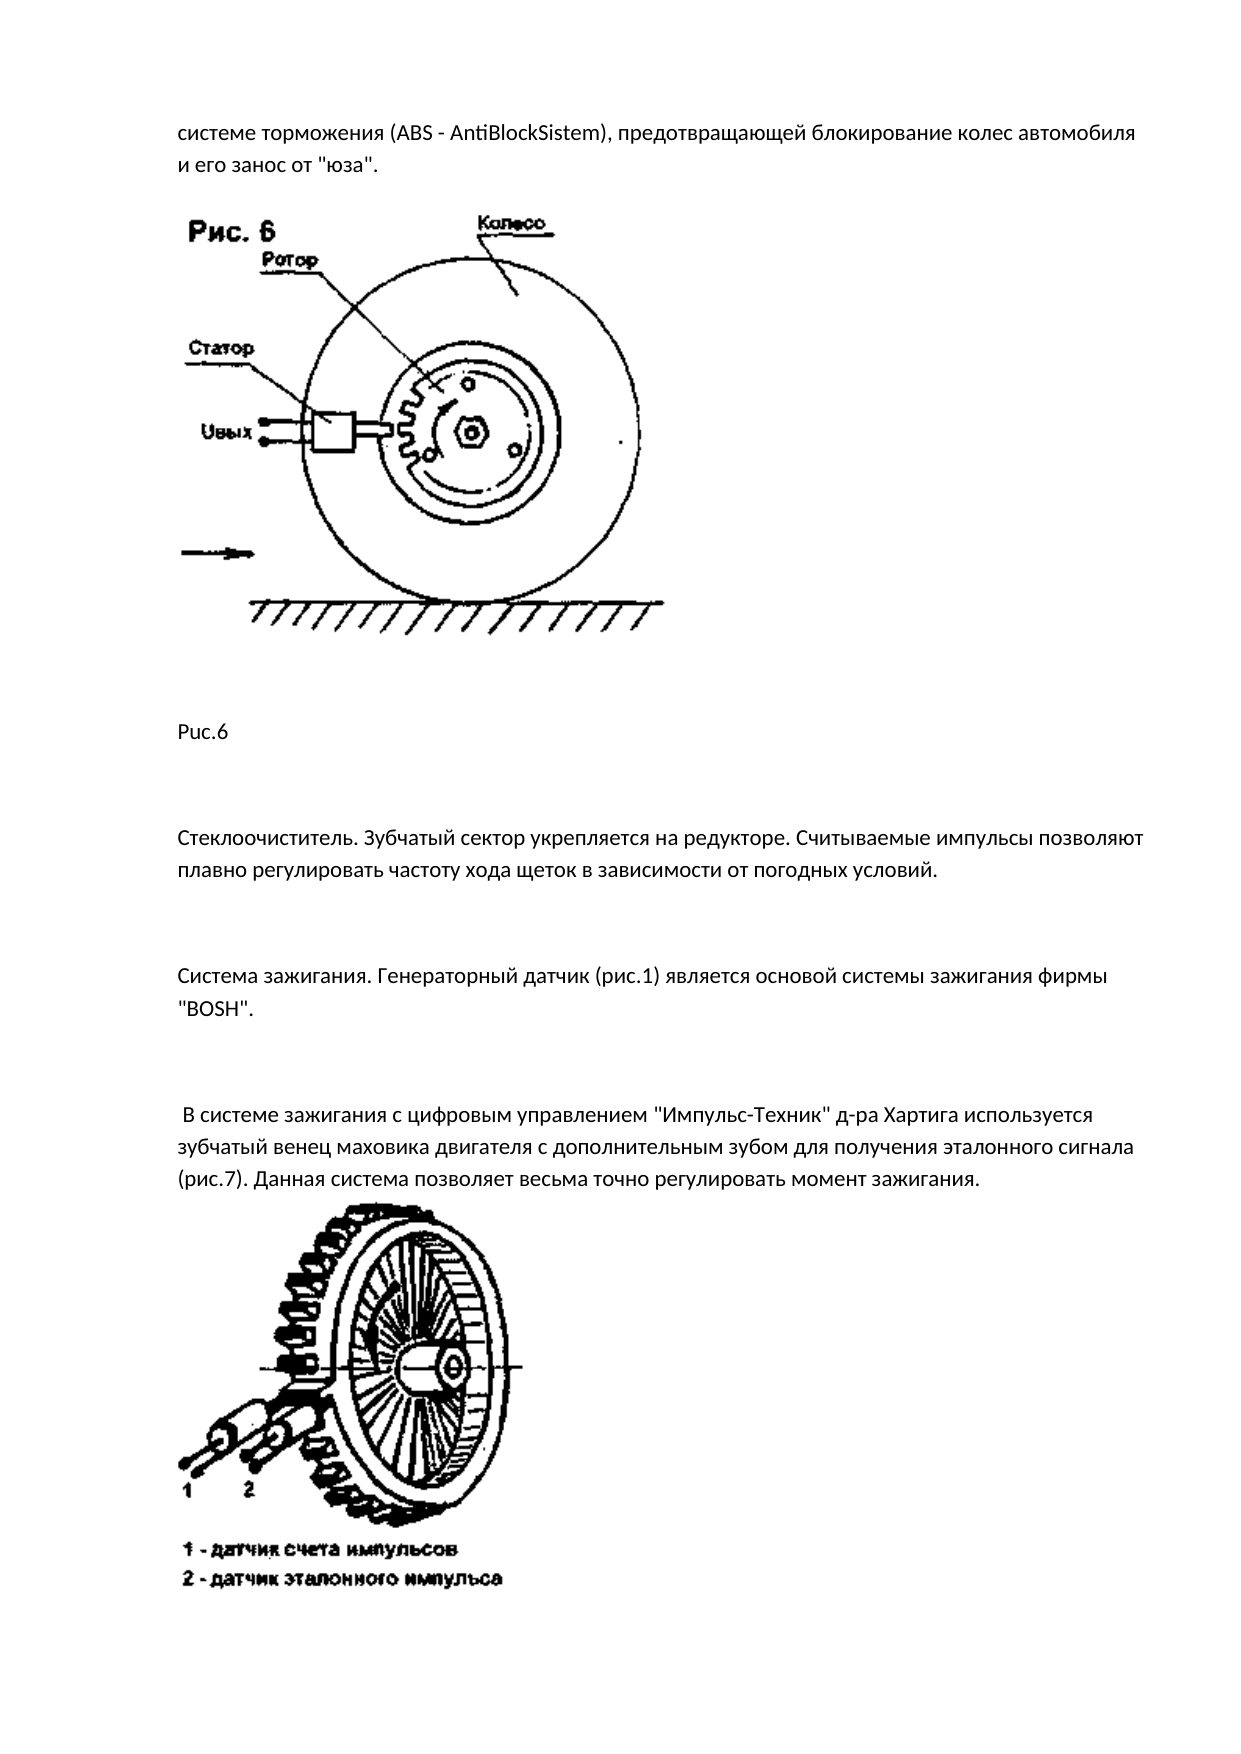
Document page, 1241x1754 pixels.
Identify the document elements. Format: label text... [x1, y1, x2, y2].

text Система зажигания. Генераторный датчик (рис.1) является основой системы зажигания фирмы "BOSH". [177, 962, 1152, 1022]
picture [177, 1196, 540, 1594]
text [177, 118, 1152, 178]
text Puc.6 [177, 717, 1152, 745]
picture [177, 203, 671, 640]
text Стеклоочиститель. Зубчатый сектор укрепляется на редукторе. Считываемые импульсы позволяют плавно регулировать частоту хода щеток в зависимости от погодных условий. [177, 823, 1152, 884]
